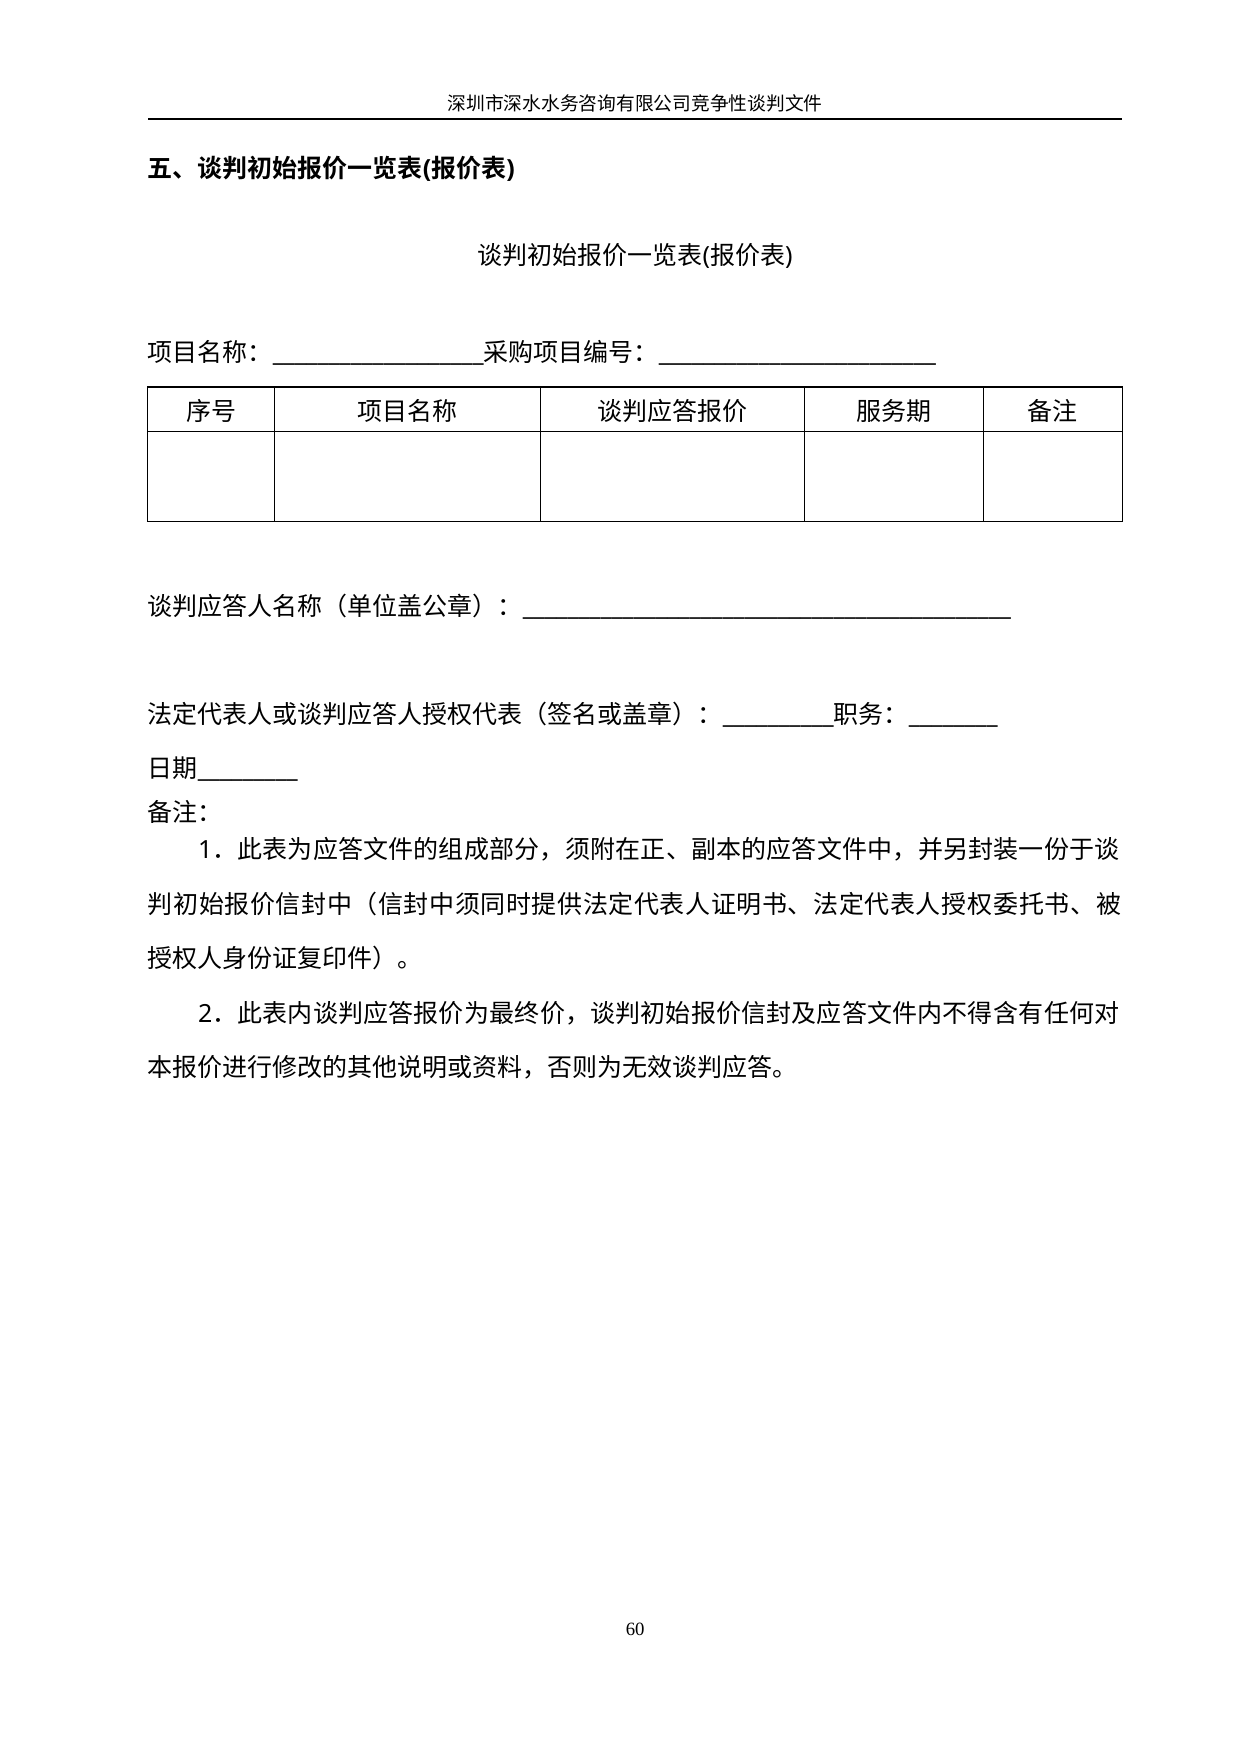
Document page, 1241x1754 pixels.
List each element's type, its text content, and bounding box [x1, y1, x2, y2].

text 备注： [148, 788, 1122, 830]
table_header 服务期 [805, 388, 983, 431]
table_cell [275, 432, 540, 521]
text 五、谈判初始报价一览表(报价表) [148, 149, 1122, 185]
text 法定代表人或谈判应答人授权代表（签名或盖章）：__________职务：________ [148, 680, 1122, 734]
text 谈判初始报价一览表(报价表) [148, 236, 1122, 272]
table_cell [541, 432, 804, 521]
text 谈判应答人名称（单位盖公章）：____________________________________________ [148, 574, 1122, 626]
list 此表为应答文件的组成部分，须附在正、副本的应答文件中，并另封装一份于谈判初始报价信封中（信封中须同时提供法定代表人证明书、法定代表人授权委托书、被授权人身份证复印件）。 [148, 830, 1122, 975]
list 此表内谈判应答报价为最终价，谈判初始报价信封及应答文件内不得含有任何对本报价进行修改的其他说明或资料，否则为无效谈判应答。 [148, 993, 1122, 1084]
table_cell [805, 432, 983, 521]
table_header 备注 [984, 388, 1122, 431]
table_cell [148, 432, 274, 521]
table_header 序号 [148, 388, 274, 431]
table_header 项目名称 [275, 388, 540, 431]
text 项目名称：___________________采购项目编号：_________________________ [148, 332, 1122, 368]
text 日期_________ [148, 734, 1122, 788]
table_cell [984, 432, 1122, 521]
table_header 谈判应答报价 [541, 388, 804, 431]
